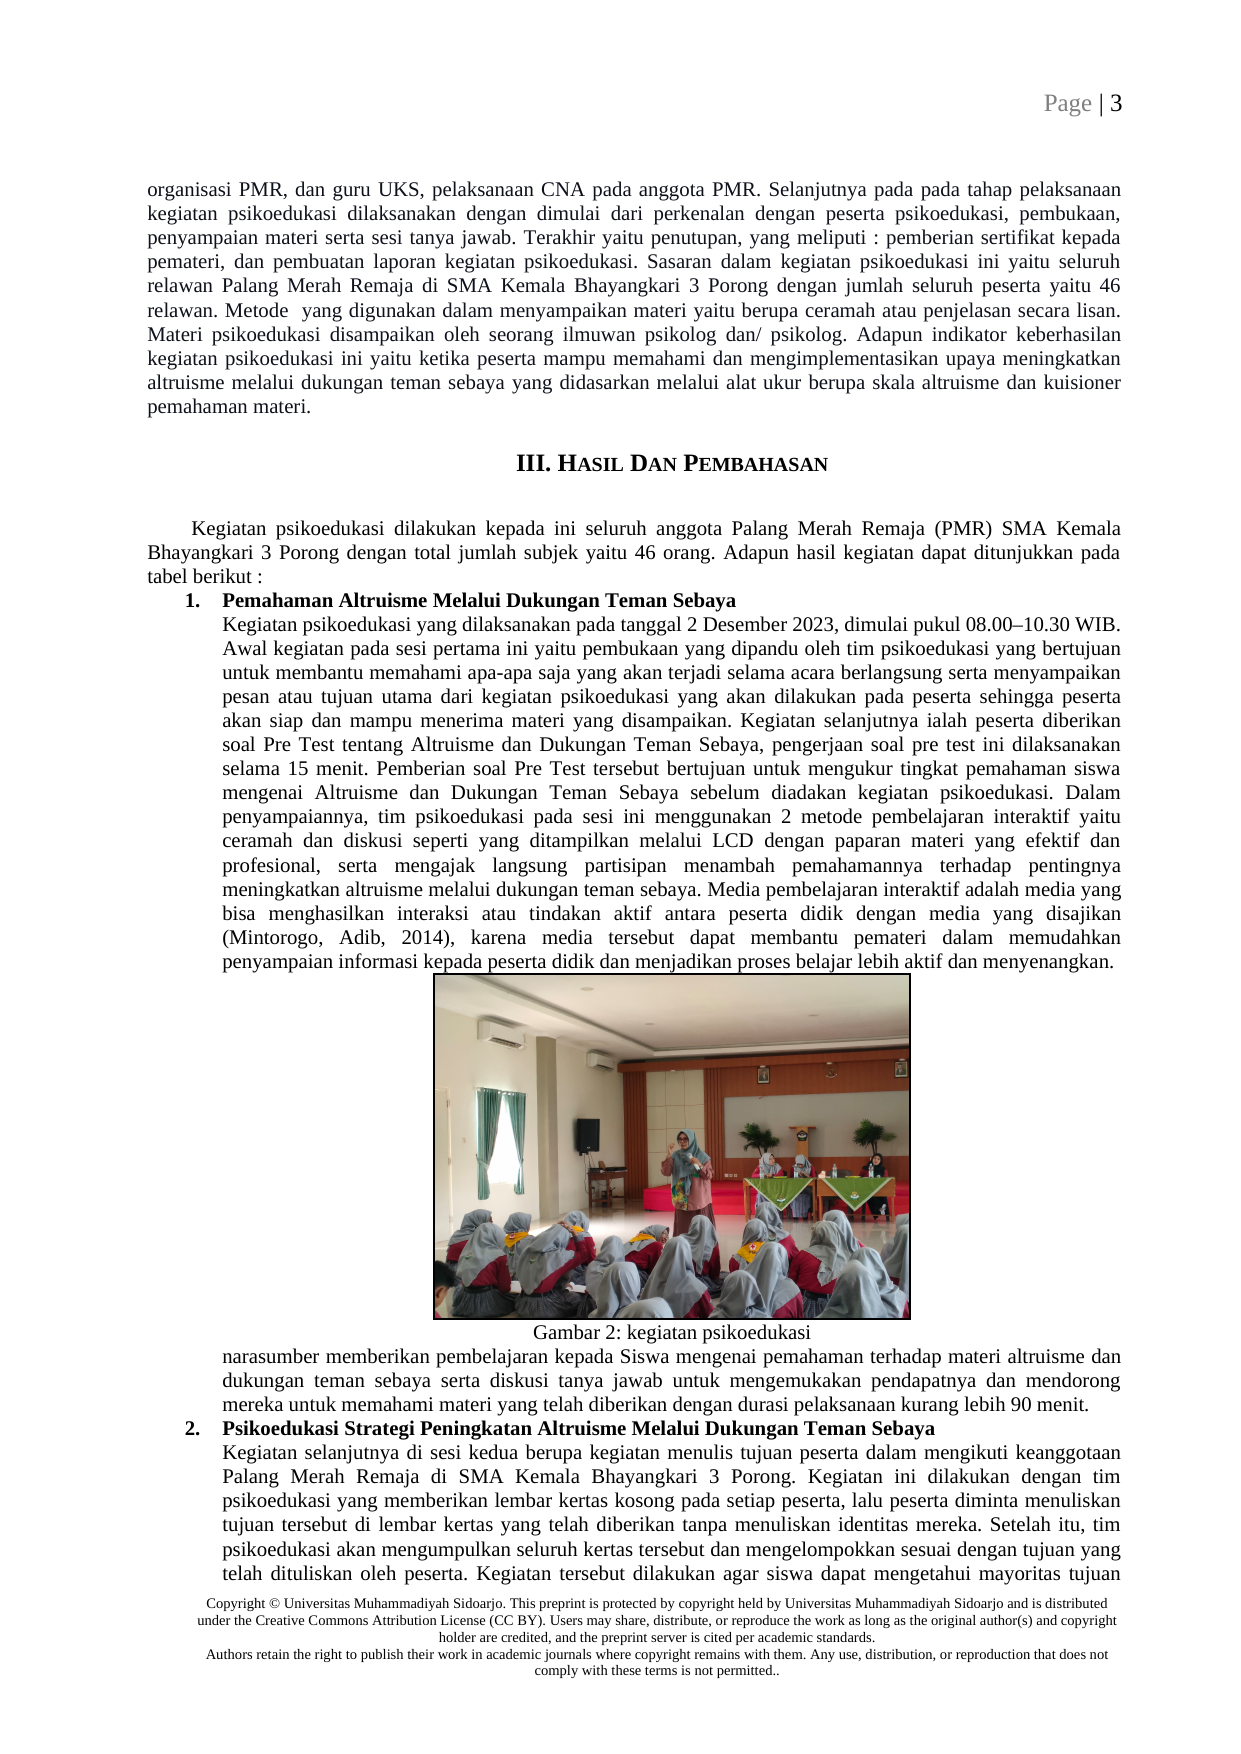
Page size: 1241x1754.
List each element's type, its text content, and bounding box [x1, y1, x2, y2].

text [147, 177, 1122, 418]
subtitle III. Hasil Dan Pembahasan [147, 448, 1122, 477]
picture [435, 975, 909, 1318]
text Kegiatan psikoedukasi dilakukan kepada ini seluruh anggota Palang Merah Remaja (PMR) SMA Kemala Bhayangkari 3 Porong dengan total jumlah subjek yaitu 46 orang. Adapun hasil kegiatan dapat ditunjukkan pada tabel berikut : [147, 516, 1122, 588]
text Gambar 2: kegiatan psikoedukasi [222, 1320, 1122, 1344]
text narasumber memberikan pembelajaran kepada Siswa mengenai pemahaman terhadap materi altruisme dan dukungan teman sebaya serta diskusi tanya jawab untuk mengemukakan pendapatnya dan mendorong mereka untuk memahami materi yang telah diberikan dengan durasi pelaksanaan kurang lebih 90 menit. [222, 1344, 1122, 1416]
list Psikoedukasi Strategi Peningkatan Altruisme Melalui Dukungan Teman Sebaya [184, 1416, 1122, 1440]
list Pemahaman Altruisme Melalui Dukungan Teman Sebaya [184, 588, 1122, 612]
text Kegiatan psikoedukasi yang dilaksanakan pada tanggal 2 Desember 2023, dimulai pukul 08.00–10.30 WIB. Awal kegiatan pada sesi pertama ini yaitu pembukaan yang dipandu oleh tim psikoedukasi yang bertujuan untuk membantu memahami apa-apa saja yang akan terjadi selama acara berlangsung serta menyampaikan pesan atau tujuan utama dari kegiatan psikoedukasi yang akan dilakukan pada peserta sehingga peserta akan siap dan mampu menerima materi yang disampaikan. Kegiatan selanjutnya ialah peserta diberikan soal Pre Test tentang Altruisme dan Dukungan Teman Sebaya, pengerjaan soal pre test ini dilaksanakan selama 15 menit. Pemberian soal Pre Test tersebut bertujuan untuk mengukur tingkat pemahaman siswa mengenai Altruisme dan Dukungan Teman Sebaya sebelum diadakan kegiatan psikoedukasi. Dalam penyampaiannya, tim psikoedukasi pada sesi ini menggunakan 2 metode pembelajaran interaktif yaitu ceramah dan diskusi seperti yang ditampilkan melalui LCD dengan paparan materi yang efektif dan profesional, serta mengajak langsung partisipan menambah pemahamannya terhadap pentingnya meningkatkan altruisme melalui dukungan teman sebaya. Media pembelajaran interaktif adalah media yang bisa menghasilkan interaksi atau tindakan aktif antara peserta didik dengan media yang disajikan (Mintorogo, Adib, 2014), karena media tersebut dapat membantu pemateri dalam memudahkan penyampaian informasi kepada peserta didik dan menjadikan proses belajar lebih aktif dan menyenangkan. [222, 612, 1122, 973]
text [222, 1440, 1122, 1584]
